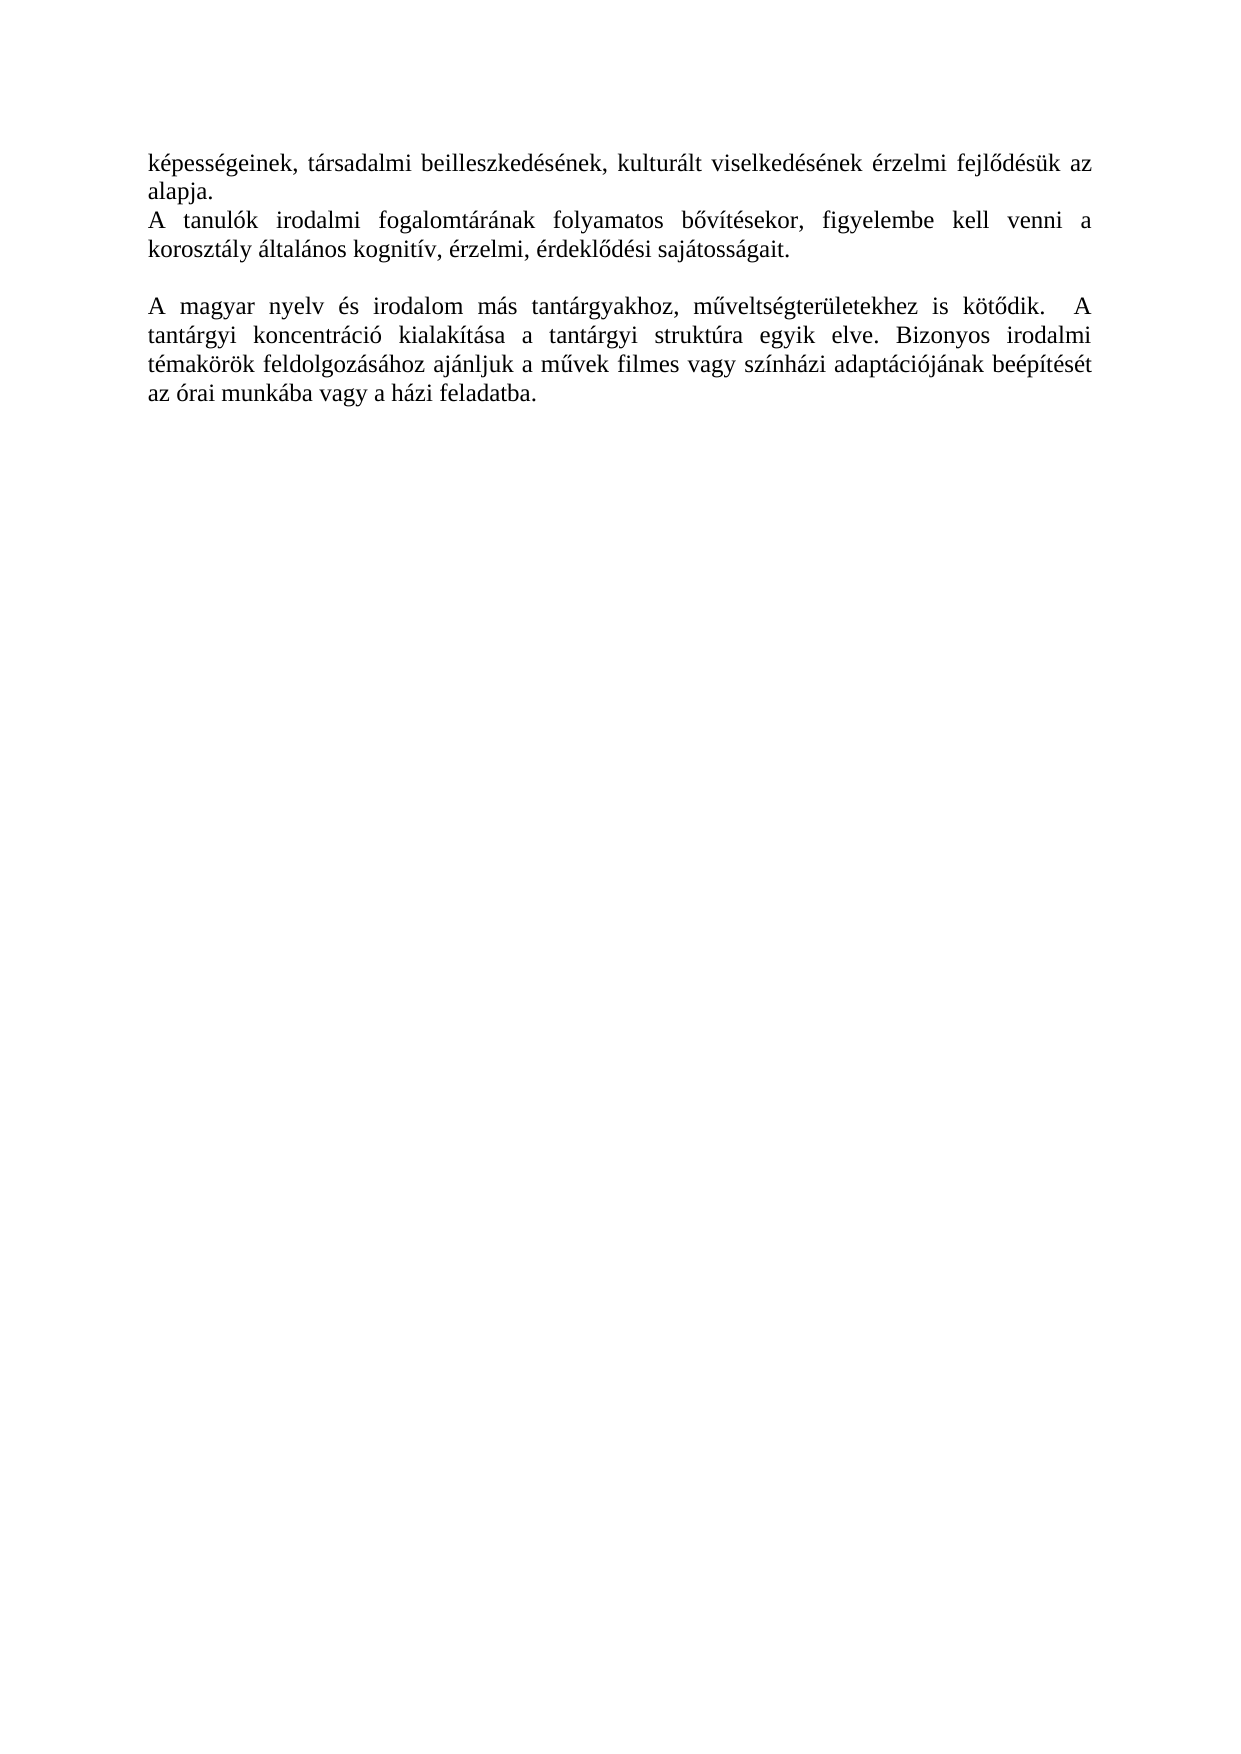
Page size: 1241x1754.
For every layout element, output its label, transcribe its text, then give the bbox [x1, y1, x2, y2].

text A tanulók irodalmi fogalomtárának folyamatos bővítésekor, figyelembe kell venni a korosztály általános kognitív, érzelmi, érdeklődési sajátosságait. [148, 205, 1093, 263]
text A magyar nyelv és irodalom más tantárgyakhoz, műveltségterületekhez is kötődik. A tantárgyi koncentráció kialakítása a tantárgyi struktúra egyik elve. Bizonyos irodalmi témakörök feldolgozásához ajánljuk a művek filmes vagy színházi adaptációjának beépítését az órai munkába vagy a házi feladatba. [148, 291, 1093, 406]
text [148, 148, 1093, 205]
